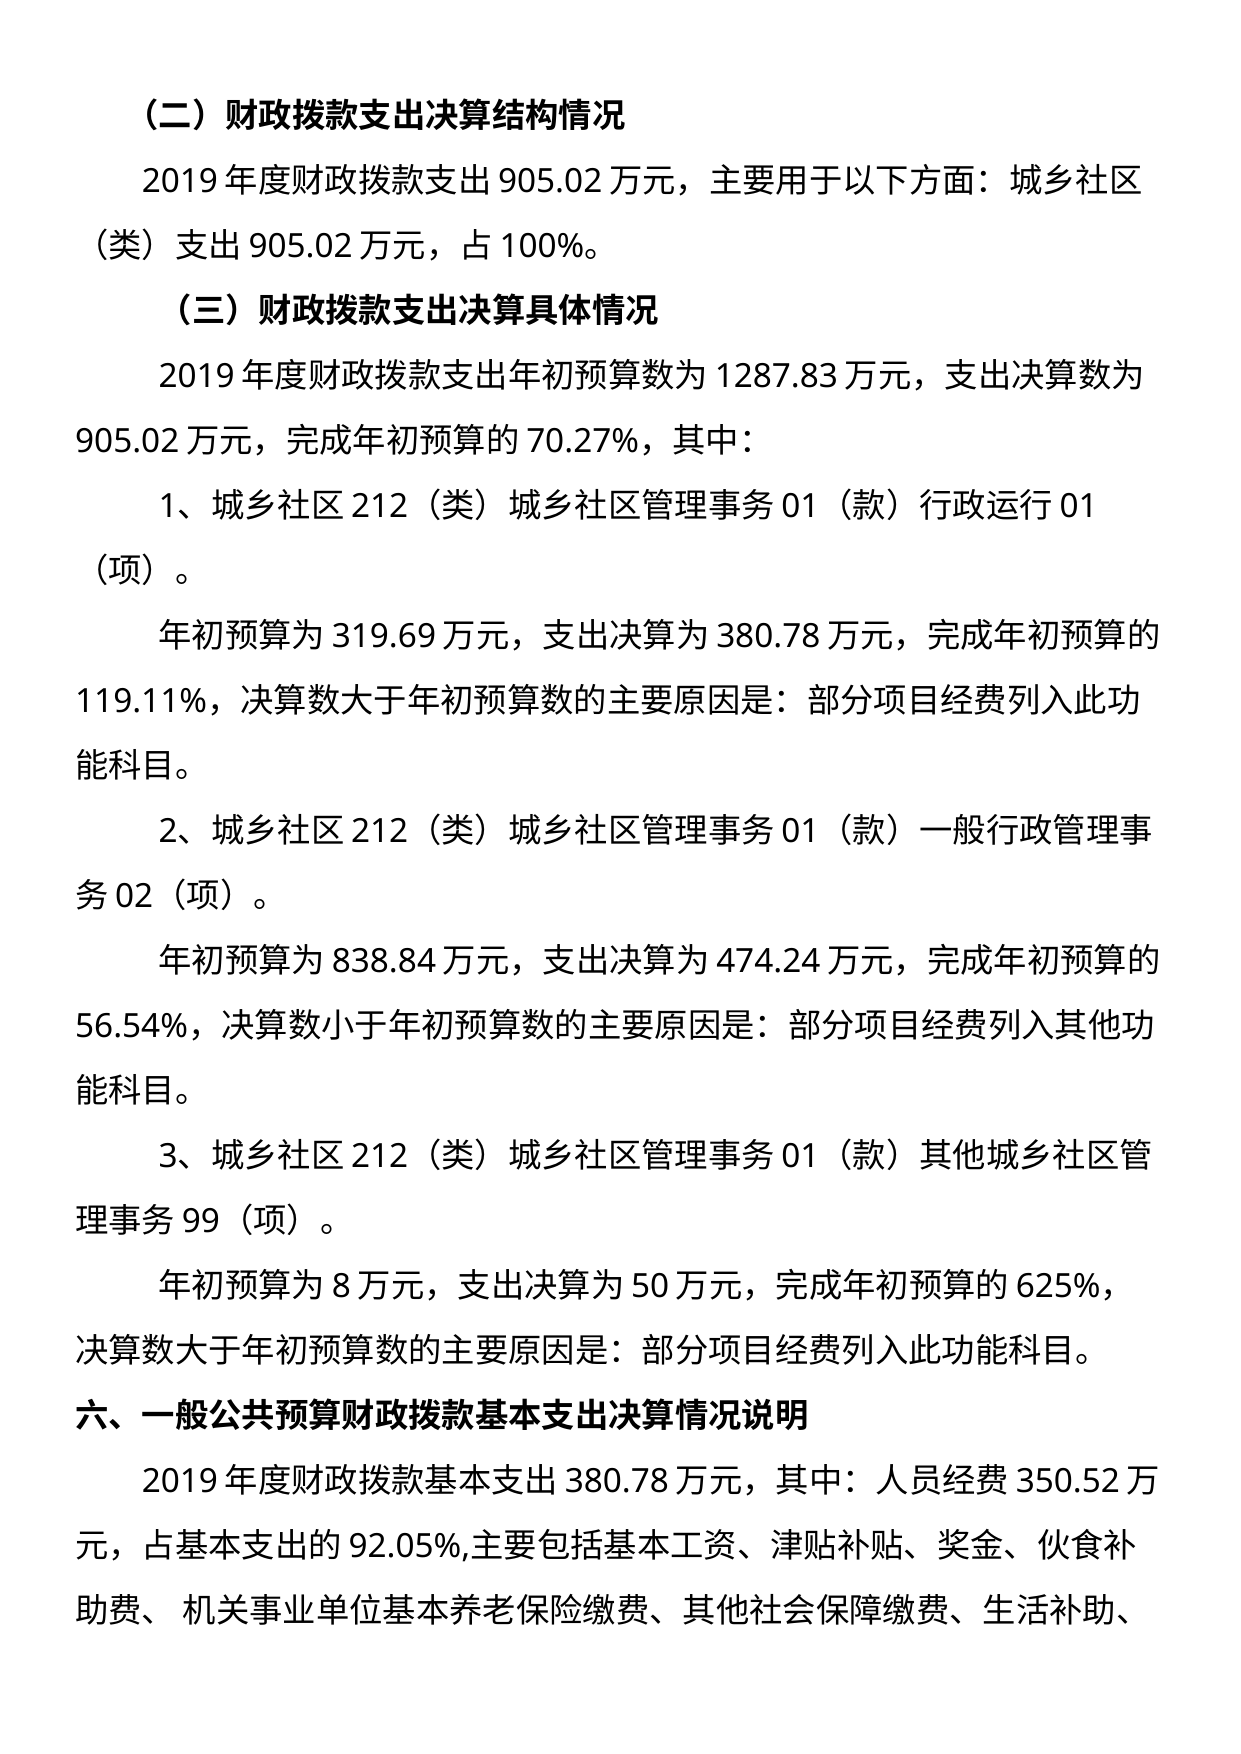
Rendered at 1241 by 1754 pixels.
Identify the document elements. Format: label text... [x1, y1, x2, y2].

list 城乡社区212（类）城乡社区管理事务01（款）一般行政管理事务02（项）。 [75, 796, 1165, 926]
text 1、城乡社区212（类）城乡社区管理事务01（款）行政运行01（项）。 [75, 471, 1165, 601]
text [75, 1446, 1165, 1641]
text 年初预算为8万元，支出决算为50万元，完成年初预算的625%，决算数大于年初预算数的主要原因是：部分项目经费列入此功能科目。 [75, 1251, 1165, 1381]
text 2019年度财政拨款支出905.02万元，主要用于以下方面：城乡社区（类）支出905.02万元，占100%。 [75, 146, 1165, 276]
text 2019年度财政拨款支出年初预算数为1287.83万元，支出决算数为905.02万元，完成年初预算的70.27%，其中： [75, 341, 1165, 471]
text （二）财政拨款支出决算结构情况 [75, 81, 1165, 146]
text （三）财政拨款支出决算具体情况 [75, 276, 1165, 341]
text 年初预算为838.84万元，支出决算为474.24万元，完成年初预算的56.54%，决算数小于年初预算数的主要原因是：部分项目经费列入其他功能科目。 [75, 926, 1165, 1121]
text 年初预算为319.69万元，支出决算为380.78万元，完成年初预算的119.11%，决算数大于年初预算数的主要原因是：部分项目经费列入此功能科目。 [75, 601, 1165, 796]
text 六、一般公共预算财政拨款基本支出决算情况说明 [75, 1381, 1165, 1446]
list 城乡社区212（类）城乡社区管理事务01（款）其他城乡社区管理事务99（项）。 [75, 1121, 1165, 1251]
